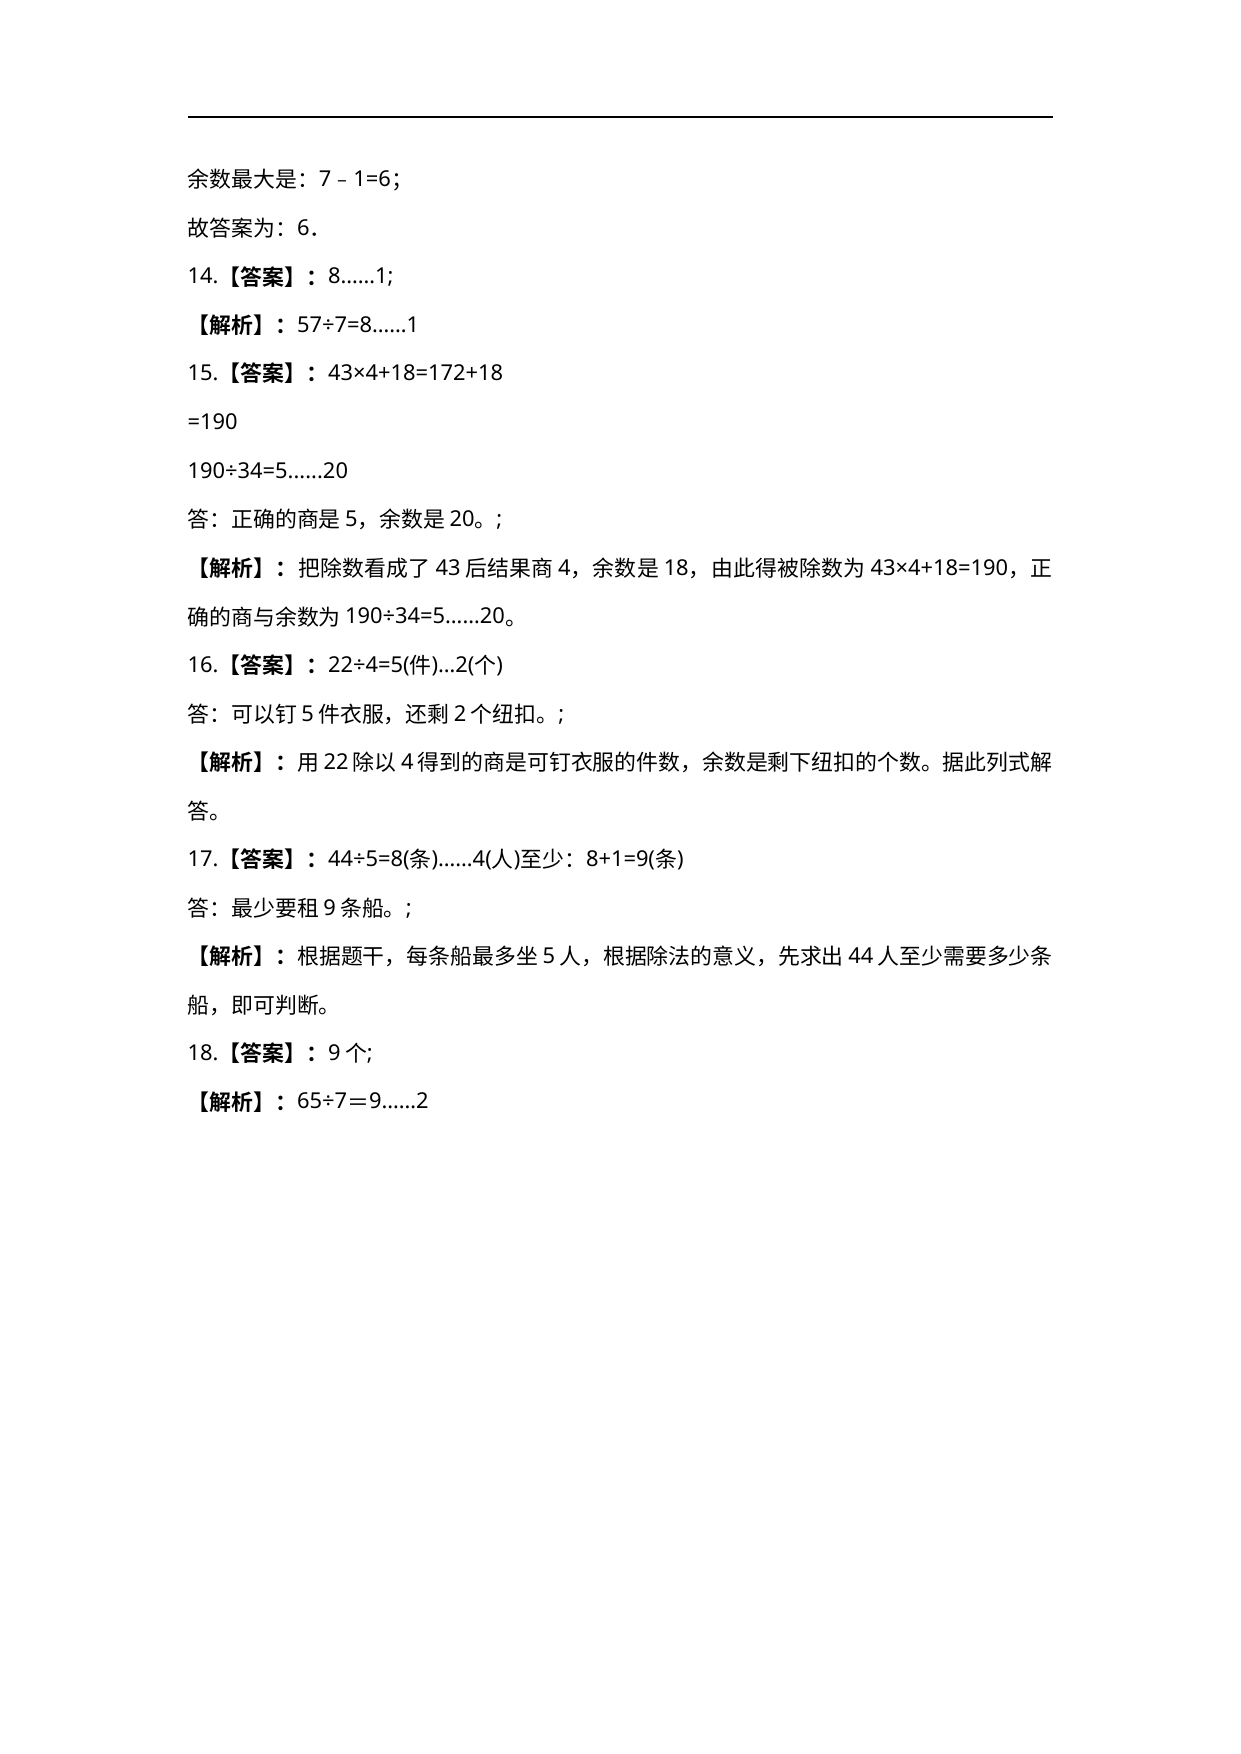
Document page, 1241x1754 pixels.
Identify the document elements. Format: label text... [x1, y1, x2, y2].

text 18.【答案】：9个; [187, 1036, 1053, 1068]
text 14.【答案】：8……1; [187, 259, 1053, 292]
text 【解析】：57÷7=8……1 [187, 307, 1053, 340]
text 【解析】：用22除以4得到的商是可钉衣服的件数，余数是剩下纽扣的个数。据此列式解答。 [187, 744, 1053, 826]
text 15.【答案】：43×4+18=172+18 =190 190÷34=5......20 答：正确的商是5，余数是20。; [187, 356, 1053, 534]
text 【解析】：把除数看成了43后结果商4，余数是18，由此得被除数为43×4+18=190，正确的商与余数为190÷34=5……20。 [187, 550, 1053, 632]
text 【解析】：根据题干，每条船最多坐5人，根据除法的意义，先求出44人至少需要多少条船，即可判断。 [187, 939, 1053, 1020]
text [187, 162, 1053, 243]
text 17.【答案】：44÷5=8(条)……4(人)至少：8+1=9(条) 答：最少要租9条船。; [187, 842, 1053, 923]
text 【解析】：65÷7＝9……2 [187, 1084, 1053, 1117]
text 16.【答案】：22÷4=5(件)…2(个) 答：可以钉5件衣服，还剩2个纽扣。; [187, 647, 1053, 729]
